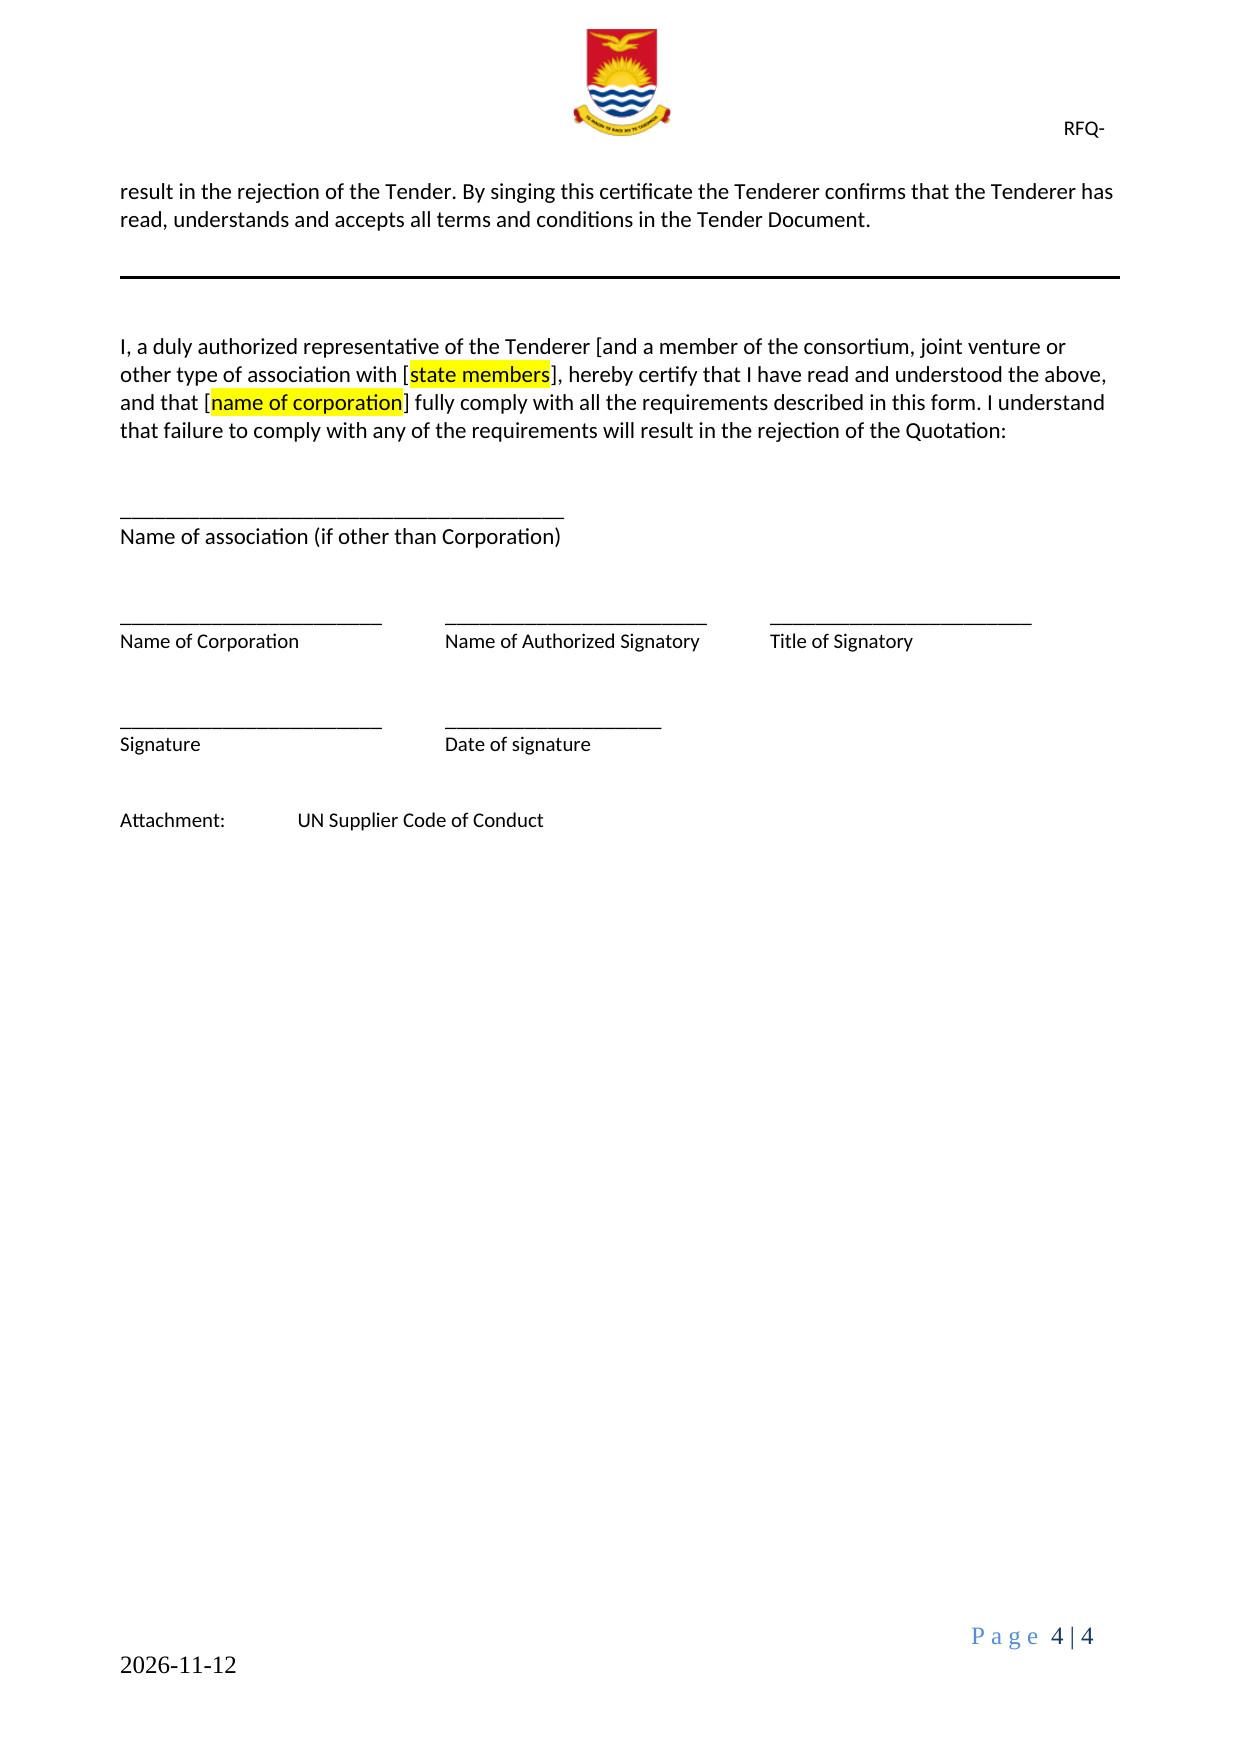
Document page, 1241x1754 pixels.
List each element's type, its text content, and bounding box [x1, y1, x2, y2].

text _______________________ _______________________ _______________________ Name of Corporation Name of Authorized Signatory Title of Signatory [120, 600, 1120, 654]
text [120, 177, 1120, 233]
picture [573, 29, 671, 136]
text _______________________________________ Name of association (if other than Corporation) [120, 494, 1120, 550]
text I, a duly authorized representative of the Tenderer [and a member of the consortium, joint venture or other type of association with [state members], hereby certify that I have read and understood the above, and that [name of corporation] fully comply with all the requirements described in this form. I understand that failure to comply with any of the requirements will result in the rejection of the Quotation: [120, 332, 1120, 444]
text _______________________ ___________________ Signature Date of signature [120, 704, 1120, 757]
text Attachment: UN Supplier Code of Conduct [120, 807, 1120, 832]
